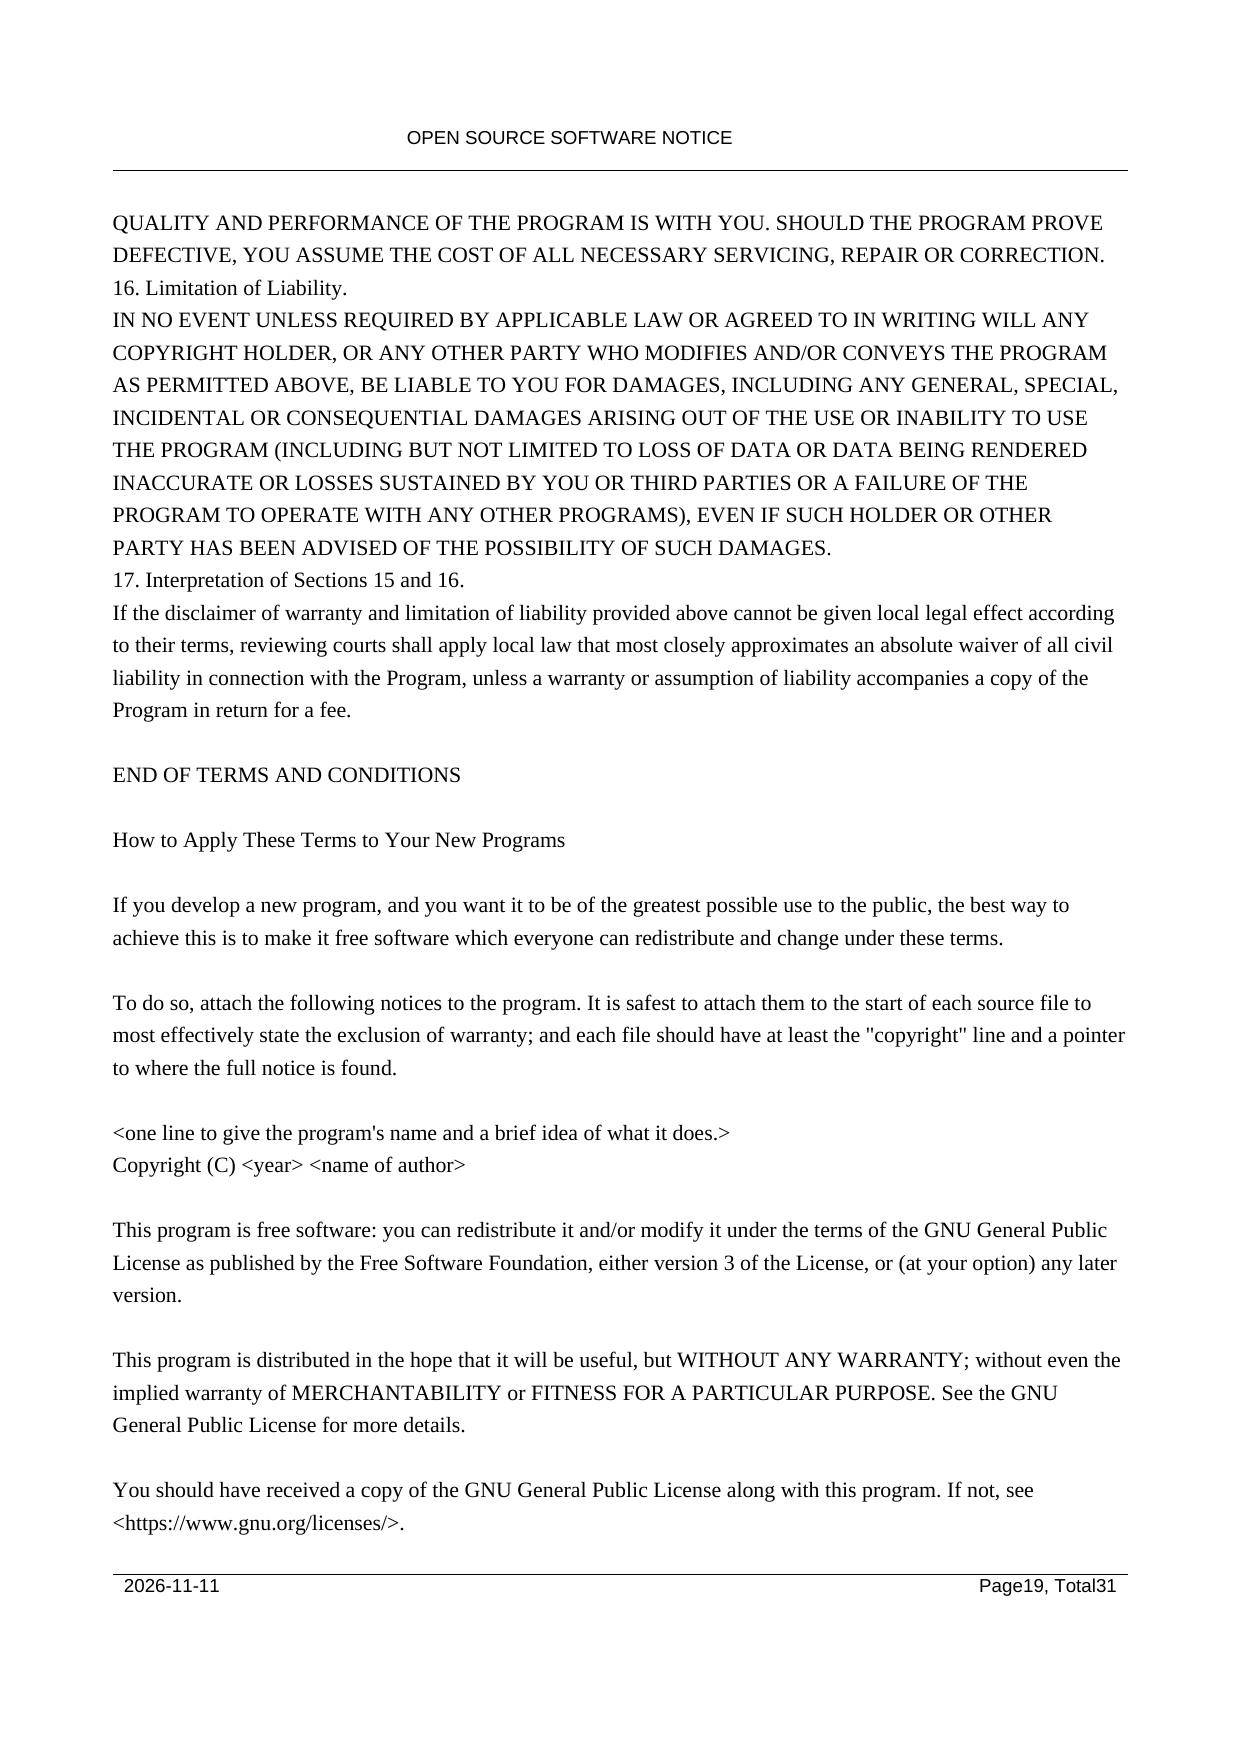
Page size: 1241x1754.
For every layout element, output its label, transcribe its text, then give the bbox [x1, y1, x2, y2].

text END OF TERMS AND CONDITIONS [112, 759, 1128, 791]
text Copyright (C) <year> <name of author> [112, 1149, 1128, 1181]
text You should have received a copy of the GNU General Public License along with this program. If not, see <https://www.gnu.org/licenses/>. [112, 1474, 1128, 1539]
text 17. Interpretation of Sections 15 and 16. [112, 564, 1128, 596]
text This program is distributed in the hope that it will be useful, but WITHOUT ANY WARRANTY; without even the implied warranty of MERCHANTABILITY or FITNESS FOR A PARTICULAR PURPOSE. See the GNU General Public License for more details. [112, 1344, 1128, 1441]
text If the disclaimer of warranty and limitation of liability provided above cannot be given local legal effect according to their terms, reviewing courts shall apply local law that most closely approximates an absolute waiver of all civil liability in connection with the Program, unless a warranty or assumption of liability accompanies a copy of the Program in return for a fee. [112, 596, 1128, 726]
text IN NO EVENT UNLESS REQUIRED BY APPLICABLE LAW OR AGREED TO IN WRITING WILL ANY COPYRIGHT HOLDER, OR ANY OTHER PARTY WHO MODIFIES AND/OR CONVEYS THE PROGRAM AS PERMITTED ABOVE, BE LIABLE TO YOU FOR DAMAGES, INCLUDING ANY GENERAL, SPECIAL, INCIDENTAL OR CONSEQUENTIAL DAMAGES ARISING OUT OF THE USE OR INABILITY TO USE THE PROGRAM (INCLUDING BUT NOT LIMITED TO LOSS OF DATA OR DATA BEING RENDERED INACCURATE OR LOSSES SUSTAINED BY YOU OR THIRD PARTIES OR A FAILURE OF THE PROGRAM TO OPERATE WITH ANY OTHER PROGRAMS), EVEN IF SUCH HOLDER OR OTHER PARTY HAS BEEN ADVISED OF THE POSSIBILITY OF SUCH DAMAGES. [112, 304, 1128, 564]
text If you develop a new program, and you want it to be of the greatest possible use to the public, the best way to achieve this is to make it free software which everyone can redistribute and change under these terms. [112, 889, 1128, 954]
text How to Apply These Terms to Your New Programs [112, 824, 1128, 856]
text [112, 206, 1128, 271]
text 16. Limitation of Liability. [112, 271, 1128, 304]
text To do so, attach the following notices to the program. It is safest to attach them to the start of each source file to most effectively state the exclusion of warranty; and each file should have at least the "copyright" line and a pointer to where the full notice is found. [112, 986, 1128, 1084]
text This program is free software: you can redistribute it and/or modify it under the terms of the GNU General Public License as published by the Free Software Foundation, either version 3 of the License, or (at your option) any later version. [112, 1214, 1128, 1311]
text <one line to give the program's name and a brief idea of what it does.> [112, 1116, 1128, 1149]
